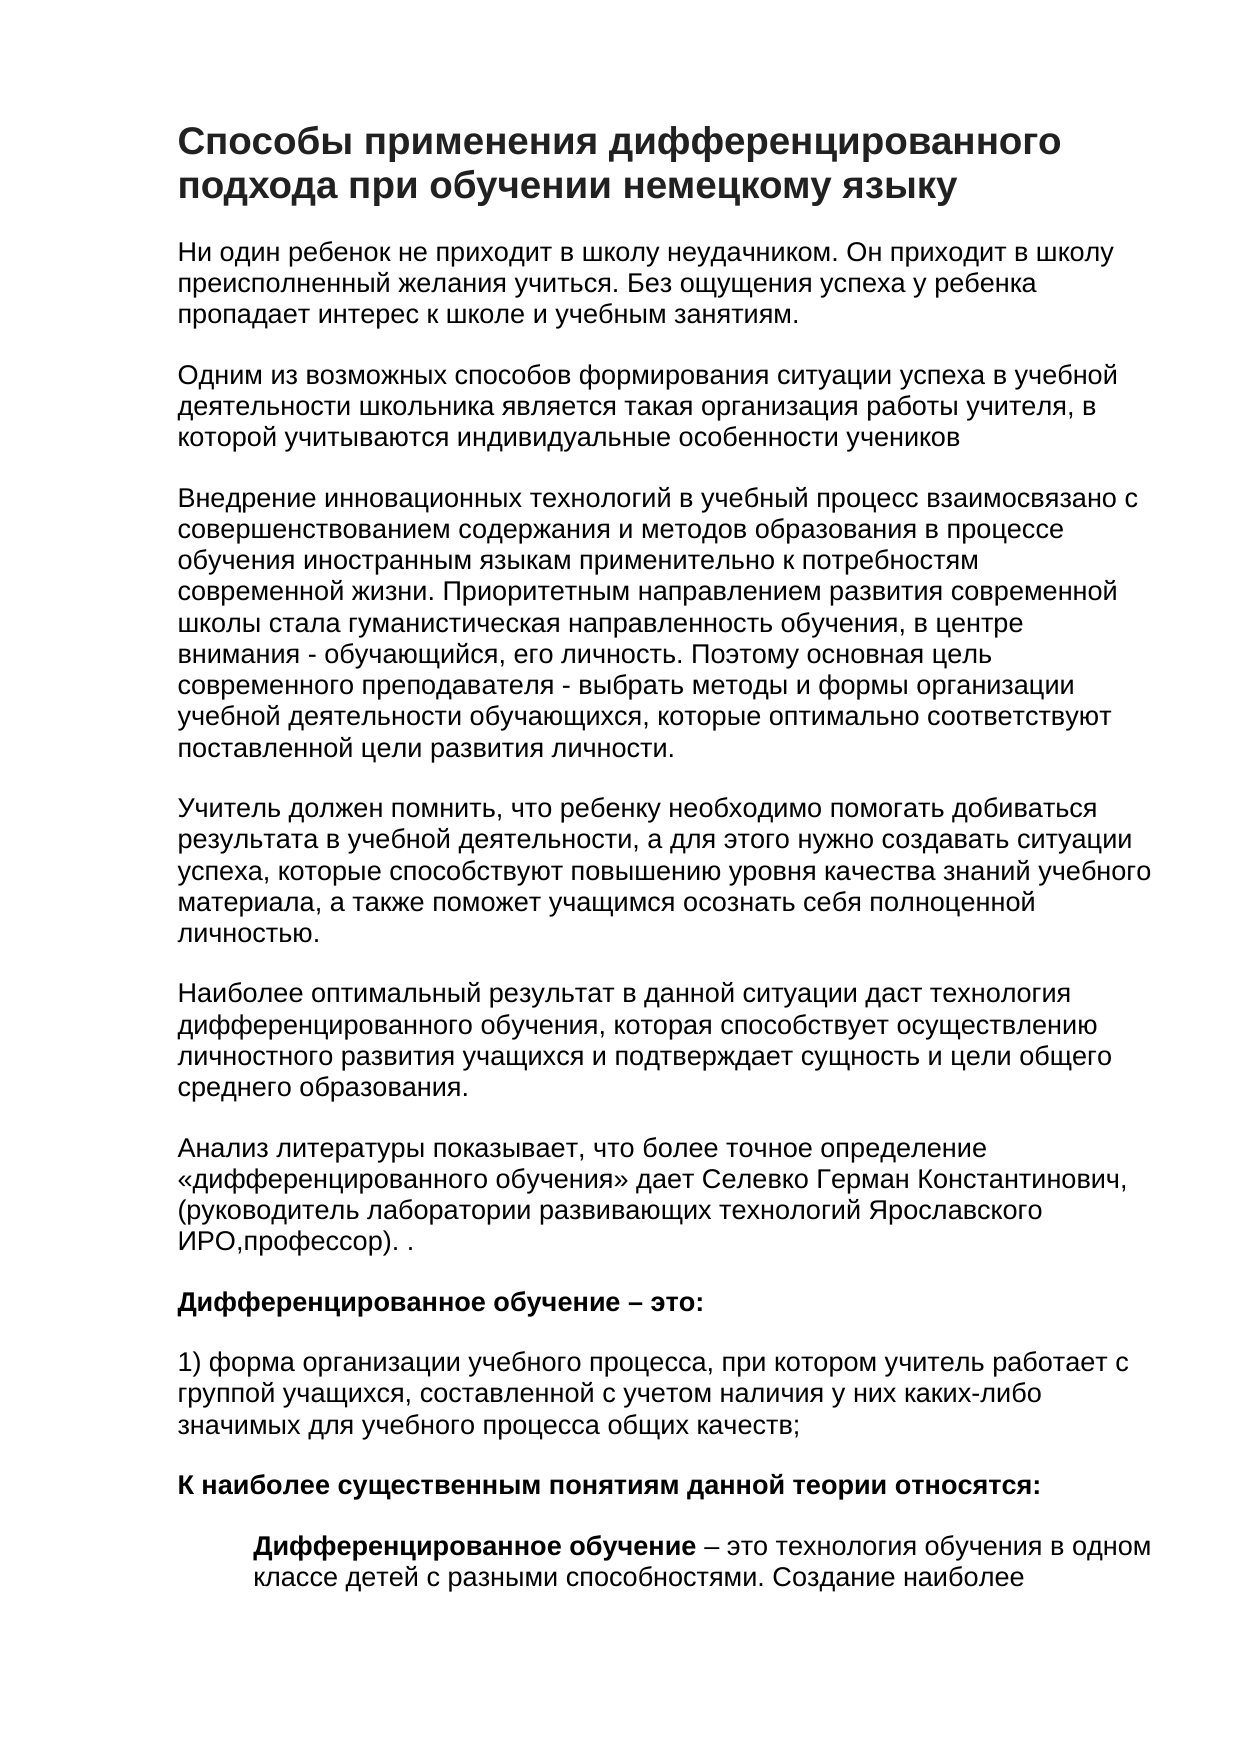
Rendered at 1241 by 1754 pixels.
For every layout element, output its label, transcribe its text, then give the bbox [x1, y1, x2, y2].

text Ни один ребенок не приходит в школу неудачником. Он приходит в школу преисполненный желания учиться. Без ощущения успеха у ребенка пропадает интерес к школе и учебным занятиям. [177, 236, 1152, 329]
text К наиболее существенным понятиям данной теории относятся: [177, 1469, 1152, 1500]
text Способы применения дифференцированного подхода при обучении немецкому языку [177, 118, 1152, 207]
text Внедрение инновационных технологий в учебный процесс взаимосвязано с совершенствованием содержания и методов образования в процессе обучения иностранным языкам применительно к потребностям современной жизни. Приоритетным направлением развития современной школы стала гуманистическая направленность обучения, в центре внимания - обучающийся, его личность. Поэтому основная цель современного преподавателя - выбрать методы и формы организации учебной деятельности обучающихся, которые оптимально соответствуют поставленной цели развития личности. [177, 482, 1152, 763]
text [253, 1529, 1152, 1592]
text Наиболее оптимальный результат в данной ситуации даст технология дифференцированного обучения, которая способствует осуществлению личностного развития учащихся и подтверждает сущность и цели общего среднего образования. [177, 977, 1152, 1102]
text 1) форма организации учебного процесса, при котором учитель работает с группой учащихся, составленной с учетом наличия у них каких-либо значимых для учебного процесса общих качеств; [177, 1346, 1152, 1440]
text Дифференцированное обучение – это: [177, 1286, 1152, 1317]
text Учитель должен помнить, что ребенку необходимо помогать добиваться результата в учебной деятельности, а для этого нужно создавать ситуации успеха, которые способствуют повышению уровня качества знаний учебного материала, а также поможет учащимся осознать себя полноценной личностью. [177, 792, 1152, 948]
text Анализ литературы показывает, что более точное определение «дифференцированного обучения» дает Селевко Герман Константинович, (руководитель лаборатории развивающих технологий Ярославского ИРО,профессор). . [177, 1132, 1152, 1257]
text Одним из возможных способов формирования ситуации успеха в учебной деятельности школьника является такая организация работы учителя, в которой учитываются индивидуальные особенности учеников [177, 359, 1152, 452]
